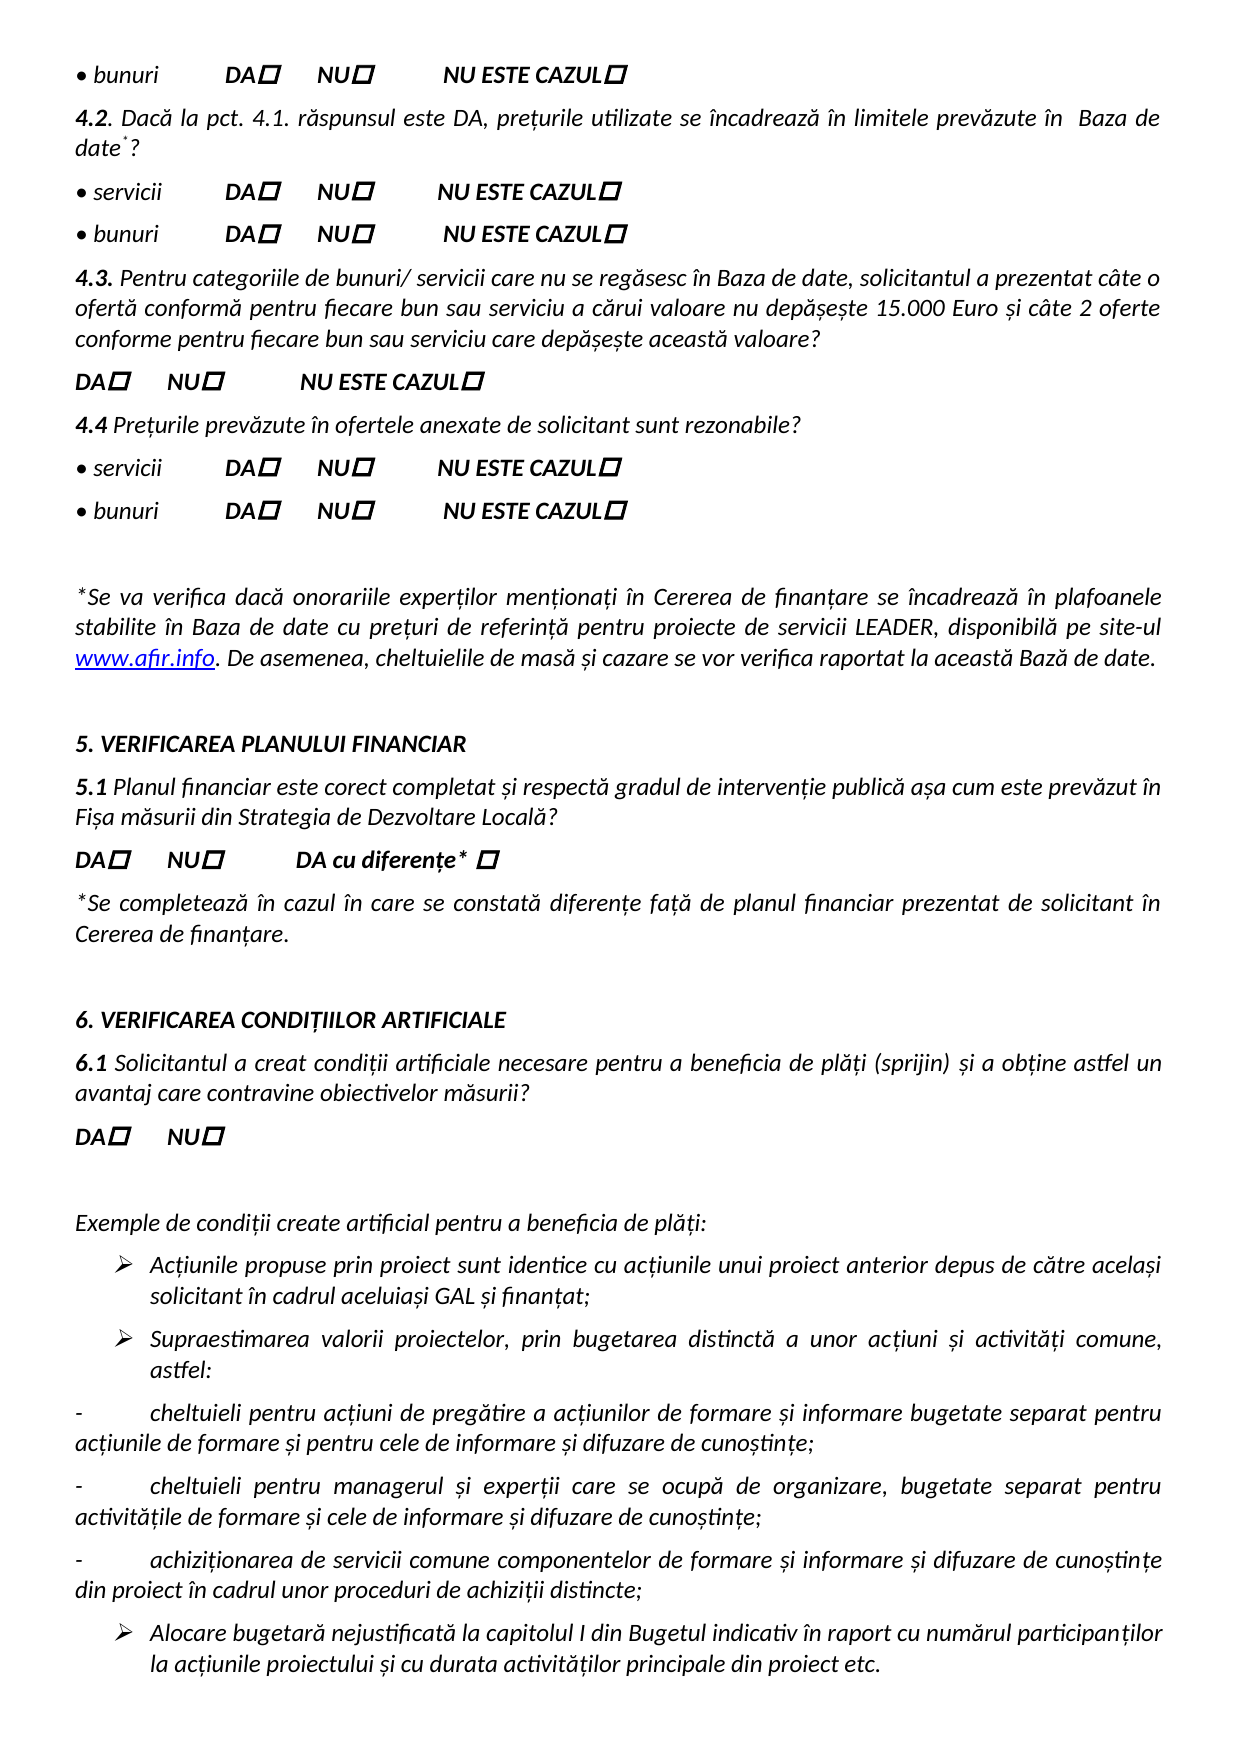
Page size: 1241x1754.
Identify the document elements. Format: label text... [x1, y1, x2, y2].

text 6. VERIFICAREA CONDIȚIILOR ARTIFICIALE [75, 1004, 1165, 1034]
text 5. VERIFICAREA PLANULUI FINANCIAR [75, 728, 1165, 758]
text *Se completează în cazul în care se constată diferenţe faţă de planul financiar prezentat de solicitant în Cererea de finanţare. [75, 887, 1165, 948]
text Exemple de condiții create artificial pentru a beneficia de plăți: [75, 1207, 1165, 1237]
text 4.3. Pentru categoriile de bunuri/ servicii care nu se regăsesc în Baza de date, solicitantul a prezentat câte o ofertă conformă pentru fiecare bun sau serviciu a cărui valoare nu depășește 15.000 Euro și câte 2 oferte conforme pentru fiecare bun sau serviciu care depășește această valoare? [75, 262, 1165, 353]
text • bunuri DA NU NU ESTE CAZUL [75, 495, 1165, 525]
text • bunuri DA NU NU ESTE CAZUL [75, 219, 1165, 249]
text DA NU NU ESTE CAZUL [75, 366, 1165, 396]
text 4.4 Prețurile prevăzute în ofertele anexate de solicitant sunt rezonabile? [75, 409, 1165, 439]
text 4.2. Dacă la pct. 4.1. răspunsul este DA, preţurile utilizate se încadrează în limitele prevăzute în Baza de date*? [75, 102, 1165, 163]
text • servicii DA NU NU ESTE CAZUL [75, 176, 1165, 206]
list Alocare bugetară nejustificată la capitolul I din Bugetul indicativ în raport cu numărul participanților la acțiunile proiectului și cu durata activităților principale din proiect etc. [112, 1617, 1165, 1678]
text *Se va verifica dacă onorariile experților menționați în Cererea de finanțare se încadrează în plafoanele stabilite în Baza de date cu prețuri de referință pentru proiecte de servicii LEADER, disponibilă pe site-ul www.afir.info. De asemenea, cheltuielile de masă și cazare se vor verifica raportat la această Bază de date. [75, 581, 1165, 672]
text • bunuri DA NU NU ESTE CAZUL [75, 59, 1165, 89]
text 6.1 Solicitantul a creat condiţii artificiale necesare pentru a beneficia de plăţi (sprijin) şi a obţine astfel un avantaj care contravine obiectivelor măsurii? [75, 1047, 1165, 1108]
text DA NU [75, 1121, 1165, 1151]
list Acțiunile propuse prin proiect sunt identice cu acțiunile unui proiect anterior depus de către același solicitant în cadrul aceluiași GAL și finanțat; [112, 1250, 1165, 1311]
text 5.1 Planul financiar este corect completat şi respectă gradul de intervenţie publică așa cum este prevăzut în Fișa măsurii din Strategia de Dezvoltare Locală? [75, 771, 1165, 832]
text - cheltuieli pentru managerul și experții care se ocupă de organizare, bugetate separat pentru activitățile de formare și cele de informare și difuzare de cunoștințe; [75, 1470, 1165, 1531]
text • servicii DA NU NU ESTE CAZUL [75, 452, 1165, 482]
text - achiziționarea de servicii comune componentelor de formare și informare și difuzare de cunoștințe din proiect în cadrul unor proceduri de achiziții distincte; [75, 1544, 1165, 1605]
text - cheltuieli pentru acțiuni de pregătire a acțiunilor de formare și informare bugetate separat pentru acțiunile de formare și pentru cele de informare și difuzare de cunoștințe; [75, 1397, 1165, 1458]
text DA NU DA cu diferențe* [75, 844, 1165, 875]
list Supraestimarea valorii proiectelor, prin bugetarea distinctă a unor acțiuni și activități comune, astfel: [112, 1323, 1165, 1384]
